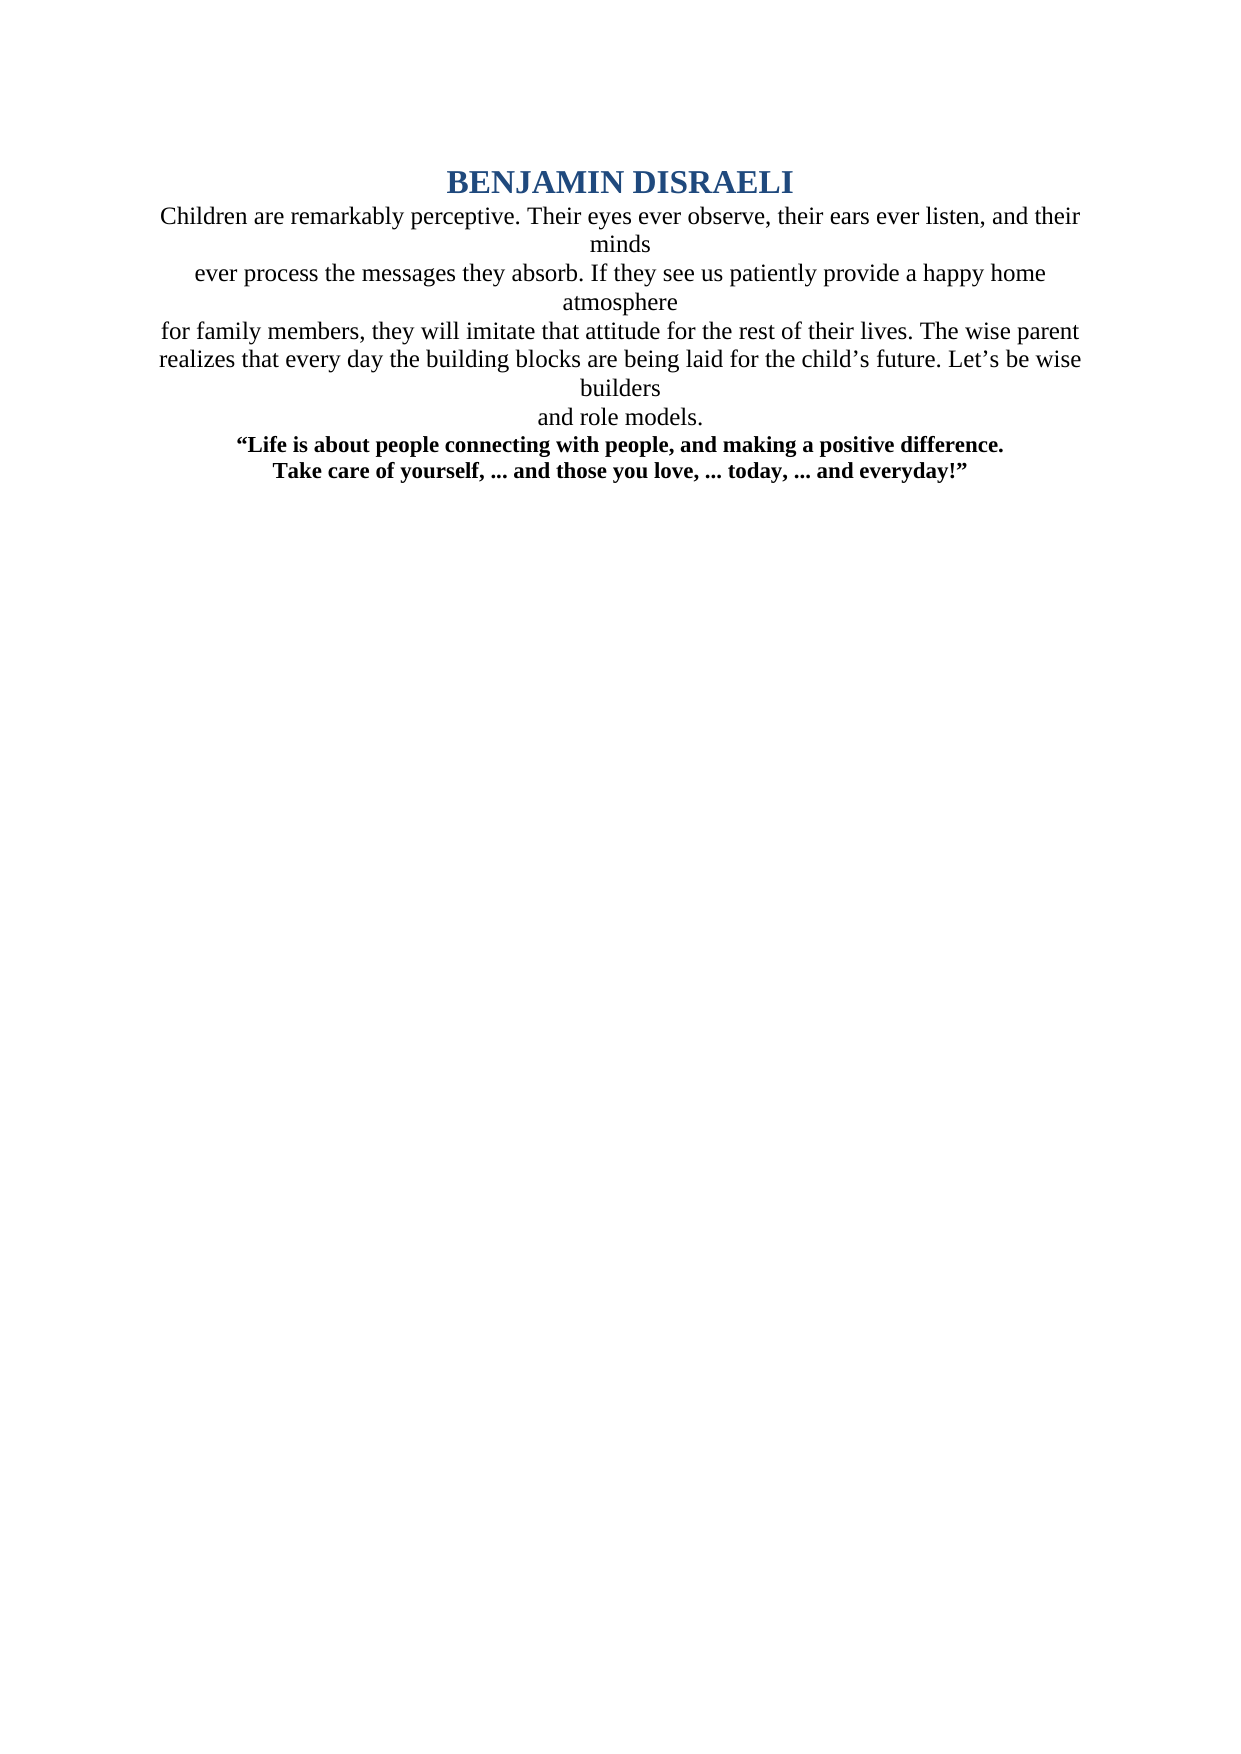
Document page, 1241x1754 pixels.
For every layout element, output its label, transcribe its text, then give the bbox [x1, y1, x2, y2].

text for family members, they will imitate that attitude for the rest of their lives. The wise parent [150, 316, 1090, 344]
text Children are remarkably perceptive. Their eyes ever observe, their ears ever listen, and their minds [150, 201, 1090, 258]
text ever process the messages they absorb. If they see us patiently provide a happy home atmosphere [150, 258, 1090, 316]
text “Life is about people connecting with people, and making a positive difference. [150, 431, 1090, 457]
text Take care of yourself, ... and those you love, ... today, ... and everyday!” [150, 457, 1090, 483]
subtitle BENJAMIN DISRAELI [150, 162, 1090, 201]
text and role models. [150, 402, 1090, 431]
text realizes that every day the building blocks are being laid for the child’s future. Let’s be wise builders [150, 344, 1090, 402]
